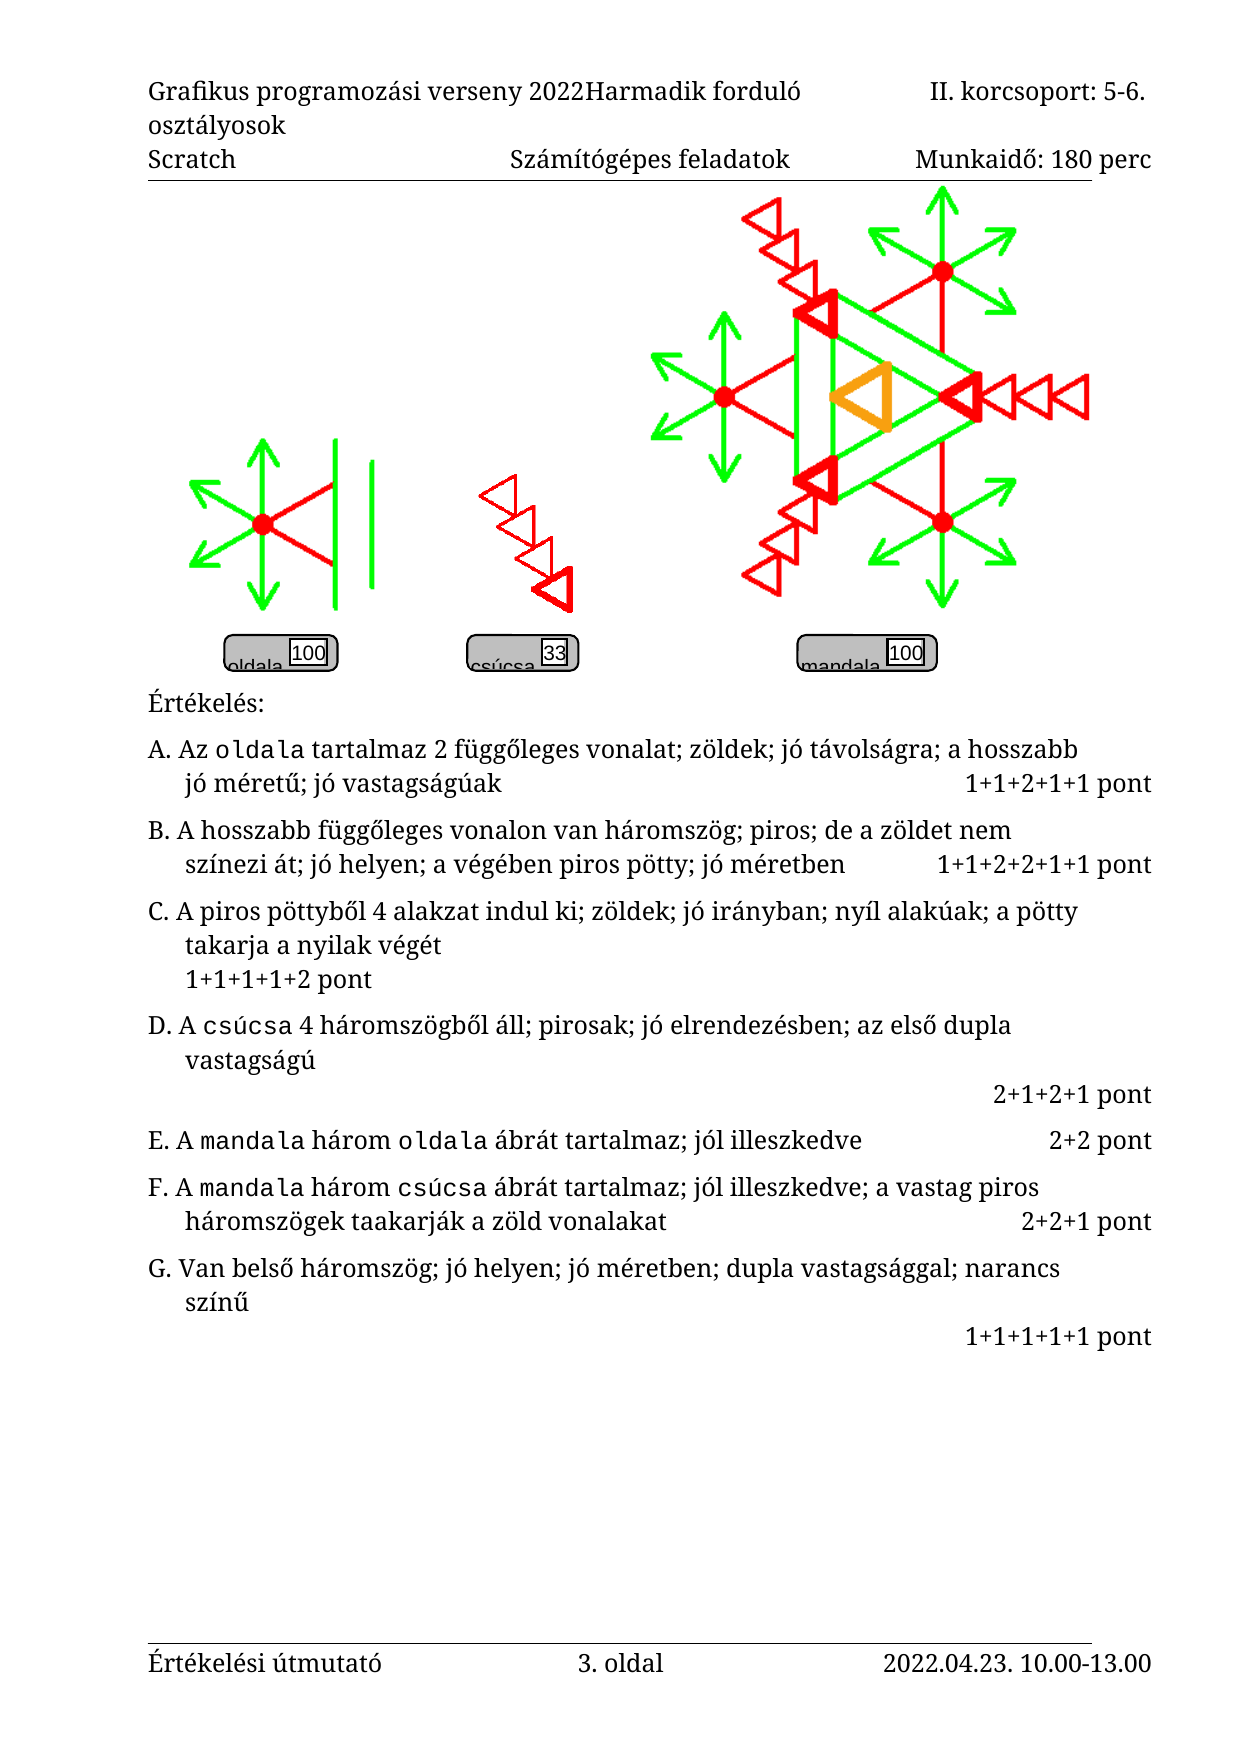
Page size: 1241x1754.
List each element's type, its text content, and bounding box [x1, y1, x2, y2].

text B. A hosszabb függőleges vonalon van háromszög; piros; de a zöldet nem színezi át; jó helyen; a végében piros pötty; jó méretben 1+1+2+2+1+1 pont [148, 813, 1092, 881]
text A. Az oldala tartalmaz 2 függőleges vonalat; zöldek; jó távolságra; a hosszabb jó méretű; jó vastagságúak 1+1+2+1+1 pont [148, 732, 1092, 800]
table_cell [633, 629, 1106, 685]
text F. A mandala három csúcsa ábrát tartalmaz; jól illeszkedve; a vastag piros háromszögek taakarják a zöld vonalakat 2+2+1 pont [148, 1170, 1092, 1238]
picture [473, 465, 577, 617]
table_header [417, 181, 633, 629]
text E. A mandala három oldala ábrát tartalmaz; jól illeszkedve 2+2 pont [148, 1123, 1092, 1157]
text Értékelés: [148, 685, 1092, 719]
table_cell [148, 629, 417, 685]
text C. A piros pöttyből 4 alakzat indul ki; zöldek; jó irányban; nyíl alakúak; a pötty takarja a nyilak végét 1+1+1+1+2 pont [148, 893, 1092, 996]
picture [646, 181, 1093, 617]
table_header [633, 181, 1106, 629]
text G. Van belső háromszög; jó helyen; jó méretben; dupla vastagsággal; narancs színű 1+1+1+1+1 pont [148, 1251, 1092, 1353]
text D. A csúcsa 4 háromszögből áll; pirosak; jó elrendezésben; az első dupla vastagságú 2+1+2+1 pont [148, 1008, 1092, 1110]
table_header [148, 181, 417, 629]
table_cell [417, 629, 633, 685]
picture [183, 431, 382, 617]
